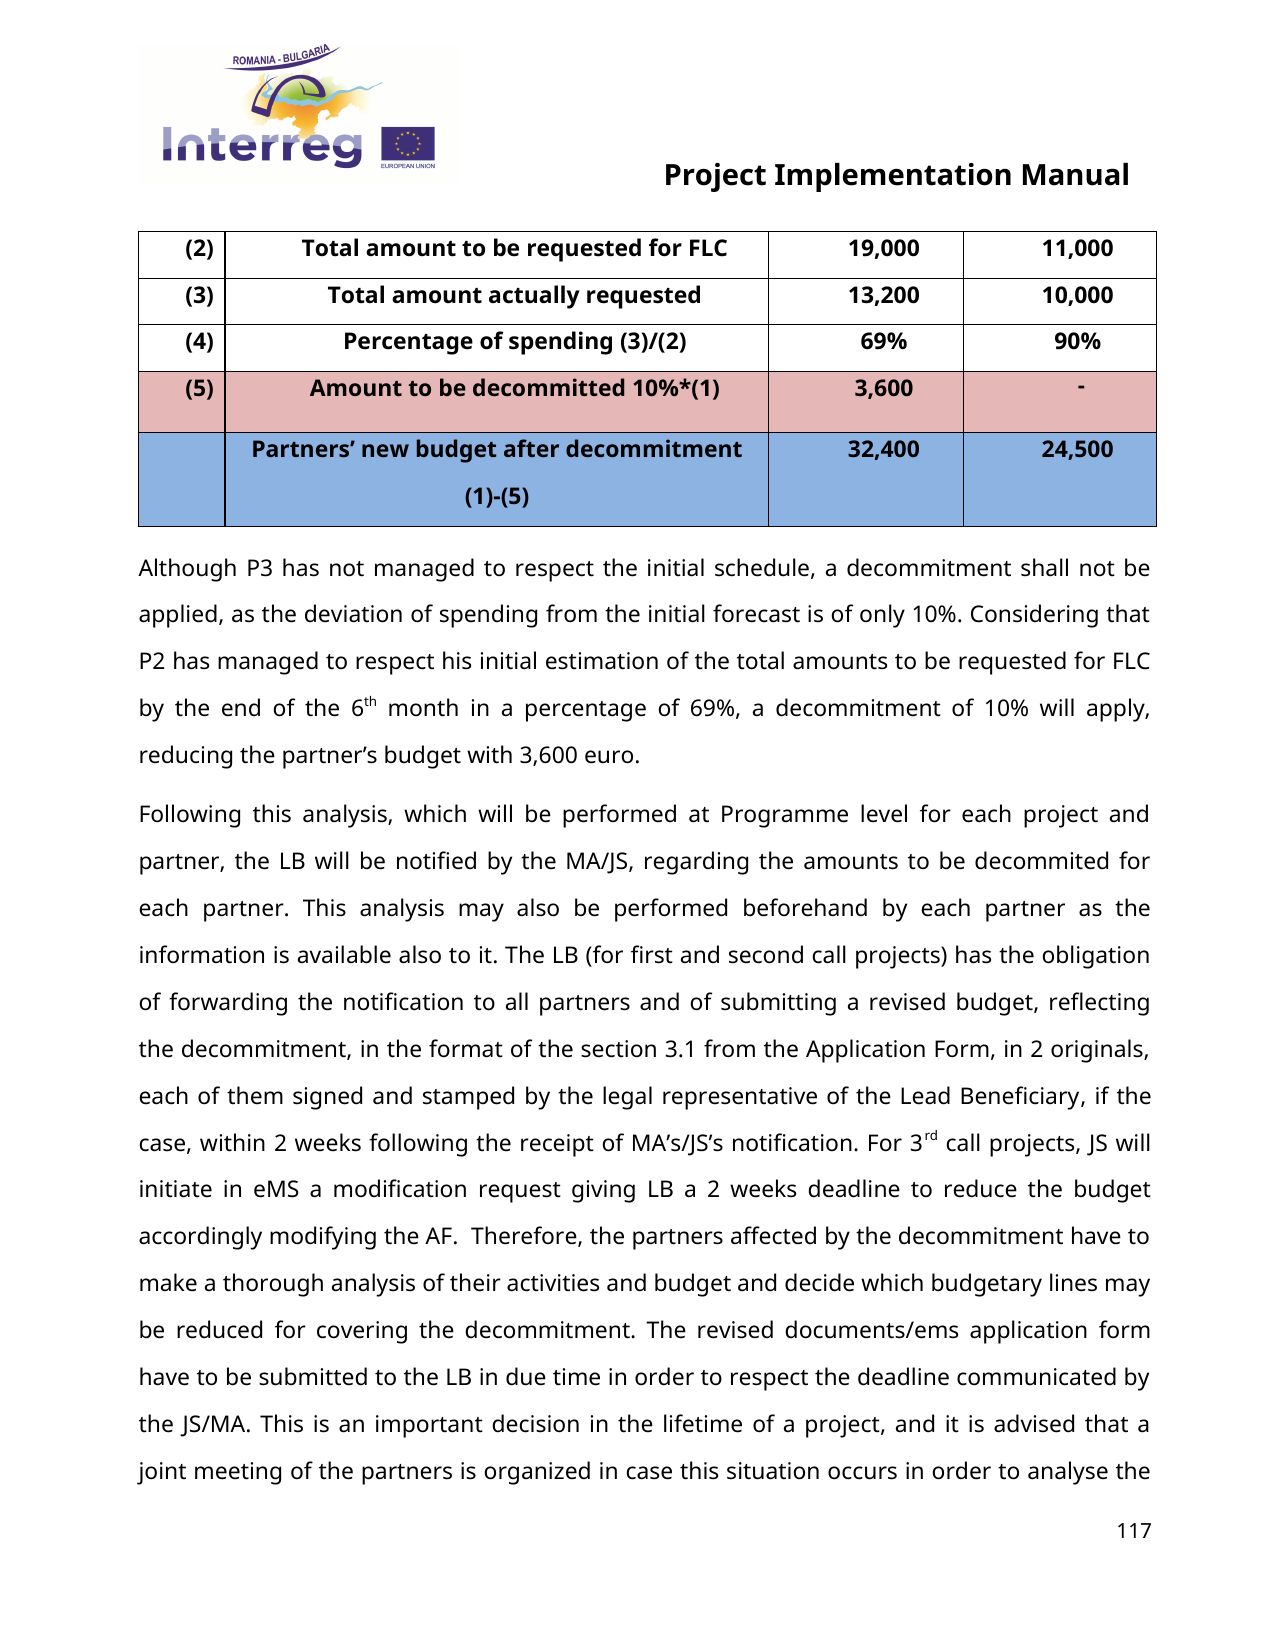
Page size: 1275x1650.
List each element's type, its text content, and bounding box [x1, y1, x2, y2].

table_cell Percentage of spending (3)/(2) [226, 325, 768, 371]
table_cell 32,400 [769, 433, 963, 526]
table_cell Total amount actually requested [226, 279, 768, 324]
table_cell 3,600 [769, 372, 963, 432]
table_cell Partners’ new budget after decommitment (1)-(5) [226, 433, 768, 526]
table_cell 11,000 [964, 232, 1156, 278]
text Although P3 has not managed to respect the initial schedule, a decommitment shall not be applied, as the deviation of spending from the initial forecast is of only 10%. Considering that P2 has managed to respect his initial estimation of the total amounts to be requested for FLC by the end of the 6th month in a percentage of 69%, a decommitment of 10% will apply, reducing the partner’s budget with 3,600 euro. [138, 552, 1152, 770]
table_cell Amount to be decommitted 10%*(1) [226, 372, 768, 432]
table_cell Total amount to be requested for FLC [226, 232, 768, 278]
table_cell [964, 372, 1156, 432]
table_cell 24,500 [964, 433, 1156, 526]
table_cell 90% [964, 325, 1156, 371]
table_cell 19,000 [769, 232, 963, 278]
table_cell (2) [139, 232, 224, 278]
table_cell 13,200 [769, 279, 963, 324]
table_cell 69% [769, 325, 963, 371]
picture [138, 44, 461, 185]
table_cell (3) [139, 279, 224, 324]
table_cell (4) [139, 325, 224, 371]
table_cell (5) [139, 372, 224, 432]
table_cell 10,000 [964, 279, 1156, 324]
table_cell [139, 433, 224, 526]
